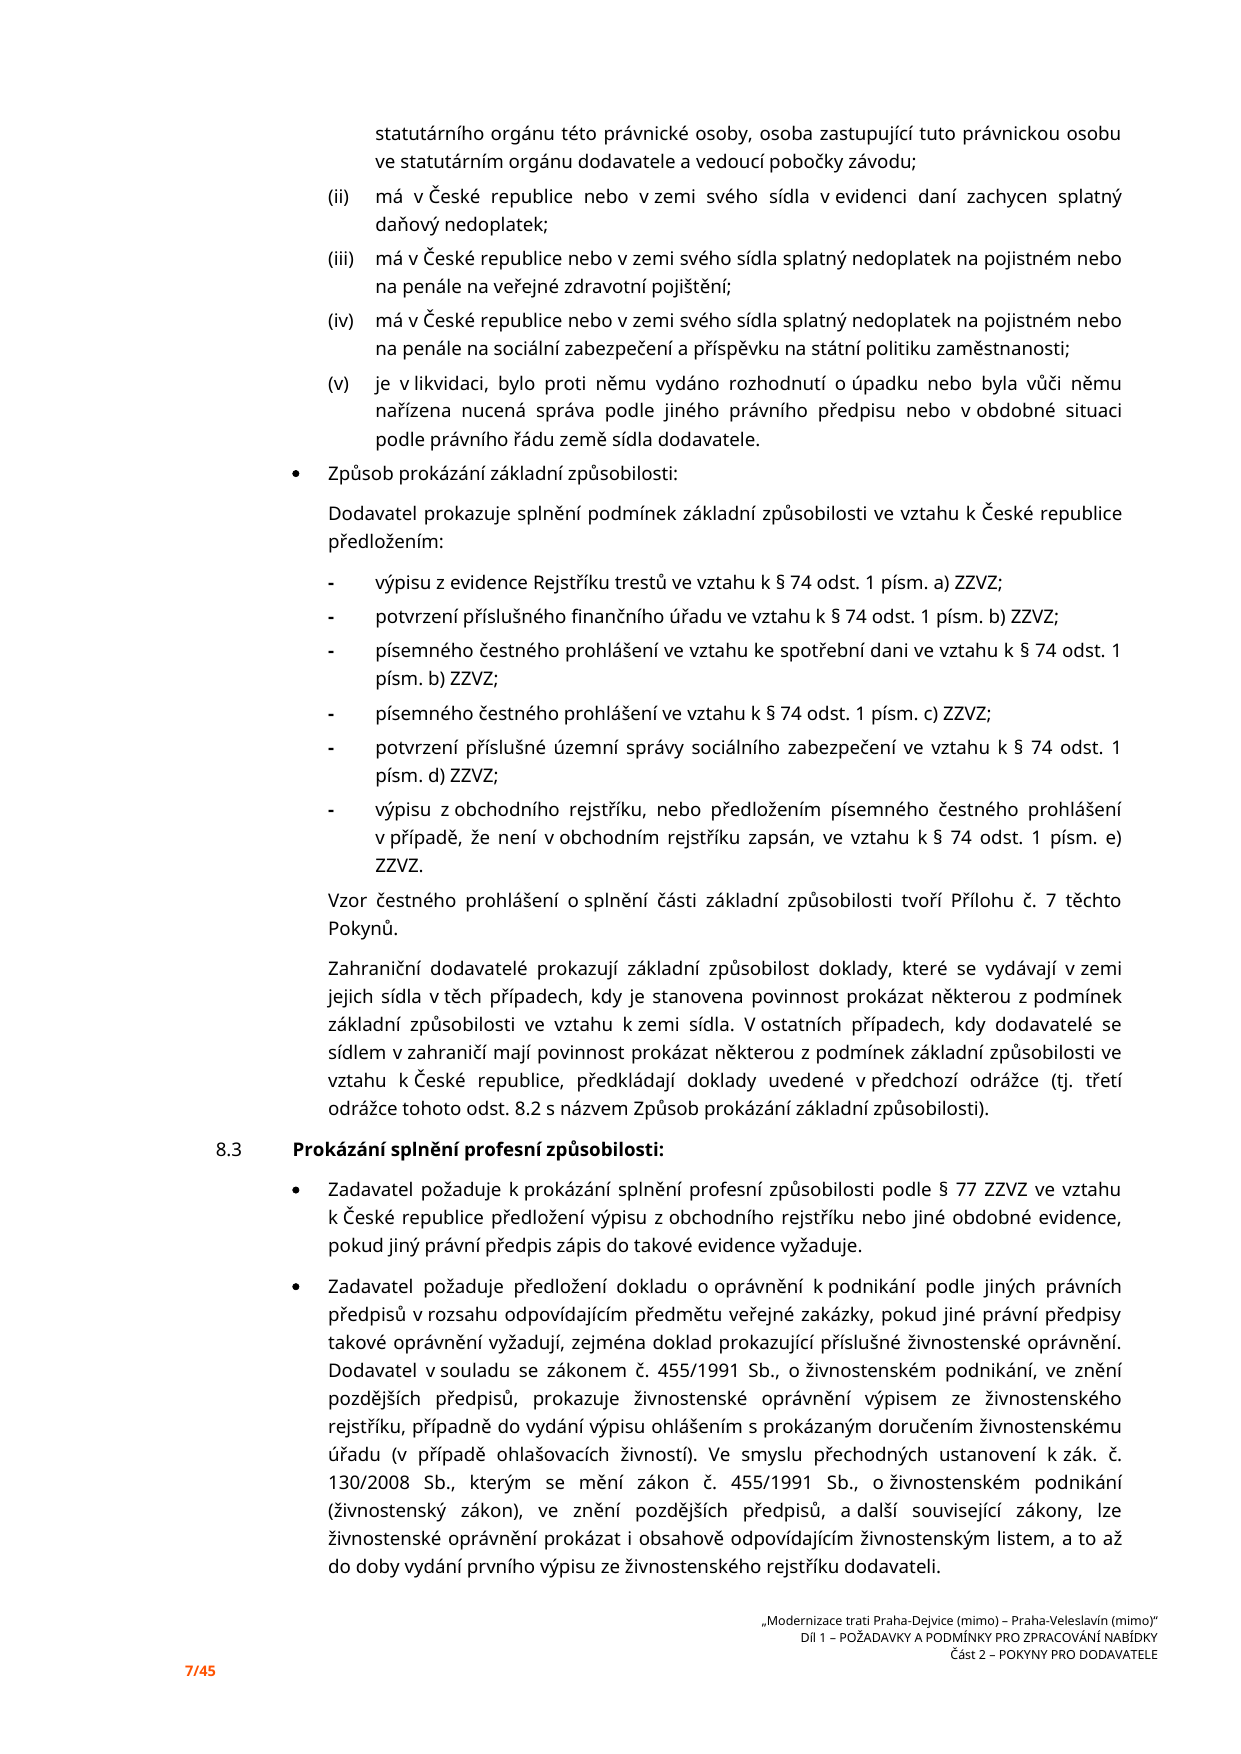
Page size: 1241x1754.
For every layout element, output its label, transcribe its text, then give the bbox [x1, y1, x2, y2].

text potvrzení příslušné územní správy sociálního zabezpečení ve vztahu k § 74 odst. 1 písm. d) ZZVZ; [328, 734, 1122, 788]
text písemného čestného prohlášení ve vztahu ke spotřební dani ve vztahu k § 74 odst. 1 písm. b) ZZVZ; [328, 638, 1122, 691]
text Způsob prokázání základní způsobilosti: [292, 460, 1122, 486]
text písemného čestného prohlášení ve vztahu k § 74 odst. 1 písm. c) ZZVZ; [328, 700, 1122, 726]
text Dodavatel prokazuje splnění podmínek základní způsobilosti ve vztahu k České republice předložením: [328, 501, 1122, 554]
text výpisu z evidence Rejstříku trestů ve vztahu k § 74 odst. 1 písm. a) ZZVZ; [328, 569, 1122, 595]
text výpisu z obchodního rejstříku, nebo předložením písemného čestného prohlášení v případě, že není v obchodním rejstříku zapsán, ve vztahu k § 74 odst. 1 písm. e) ZZVZ. [328, 797, 1122, 878]
text Zahraniční dodavatelé prokazují základní způsobilost doklady, které se vydávají v zemi jejich sídla v těch případech, kdy je stanovena povinnost prokázat některou z podmínek základní způsobilosti ve vztahu k zemi sídla. V ostatních případech, kdy dodavatelé se sídlem v zahraničí mají povinnost prokázat některou z podmínek základní způsobilosti ve vztahu k České republice, předkládají doklady uvedené v předchozí odrážce (tj. třetí odrážce tohoto odst. 8.2 s názvem Způsob prokázání základní způsobilosti). [328, 955, 1122, 1121]
text Zadavatel požaduje k prokázání splnění profesní způsobilosti podle § 77 ZZVZ ve vztahu k České republice předložení výpisu z obchodního rejstříku nebo jiné obdobné evidence, pokud jiný právní předpis zápis do takové evidence vyžaduje. [292, 1177, 1122, 1258]
list je v likvidaci, bylo proti němu vydáno rozhodnutí o úpadku nebo byla vůči němu nařízena nucená správa podle jiného právního předpisu nebo v obdobné situaci podle právního řádu země sídla dodavatele. [328, 370, 1122, 451]
text Zadavatel požaduje předložení dokladu o oprávnění k podnikání podle jiných právních předpisů v rozsahu odpovídajícím předmětu veřejné zakázky, pokud jiné právní předpisy takové oprávnění vyžadují, zejména doklad prokazující příslušné živnostenské oprávnění. Dodavatel v souladu se zákonem č. 455/1991 Sb., o živnostenském podnikání, ve znění pozdějších předpisů, prokazuje živnostenské oprávnění výpisem ze živnostenského rejstříku, případně do vydání výpisu ohlášením s prokázaným doručením živnostenskému úřadu (v případě ohlašovacích živností). Ve smyslu přechodných ustanovení k zák. č. 130/2008 Sb., kterým se mění zákon č. 455/1991 Sb., o živnostenském podnikání (živnostenský zákon), ve znění pozdějších předpisů, a další související zákony, lze živnostenské oprávnění prokázat i obsahově odpovídajícím živnostenským listem, a to až do doby vydání prvního výpisu ze živnostenského rejstříku dodavateli. [292, 1273, 1122, 1579]
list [328, 121, 1122, 174]
list má v České republice nebo v zemi svého sídla splatný nedoplatek na pojistném nebo na penále na sociální zabezpečení a příspěvku na státní politiku zaměstnanosti; [328, 307, 1122, 361]
text Vzor čestného prohlášení o splnění části základní způsobilosti tvoří Přílohu č. 7 těchto Pokynů. [328, 887, 1122, 940]
list má v České republice nebo v zemi svého sídla splatný nedoplatek na pojistném nebo na penále na veřejné zdravotní pojištění; [328, 245, 1122, 299]
list má v České republice nebo v zemi svého sídla v evidenci daní zachycen splatný daňový nedoplatek; [328, 183, 1122, 236]
text Prokázání splnění profesní způsobilosti: [216, 1136, 1122, 1162]
text potvrzení příslušného finančního úřadu ve vztahu k § 74 odst. 1 písm. b) ZZVZ; [328, 603, 1122, 629]
